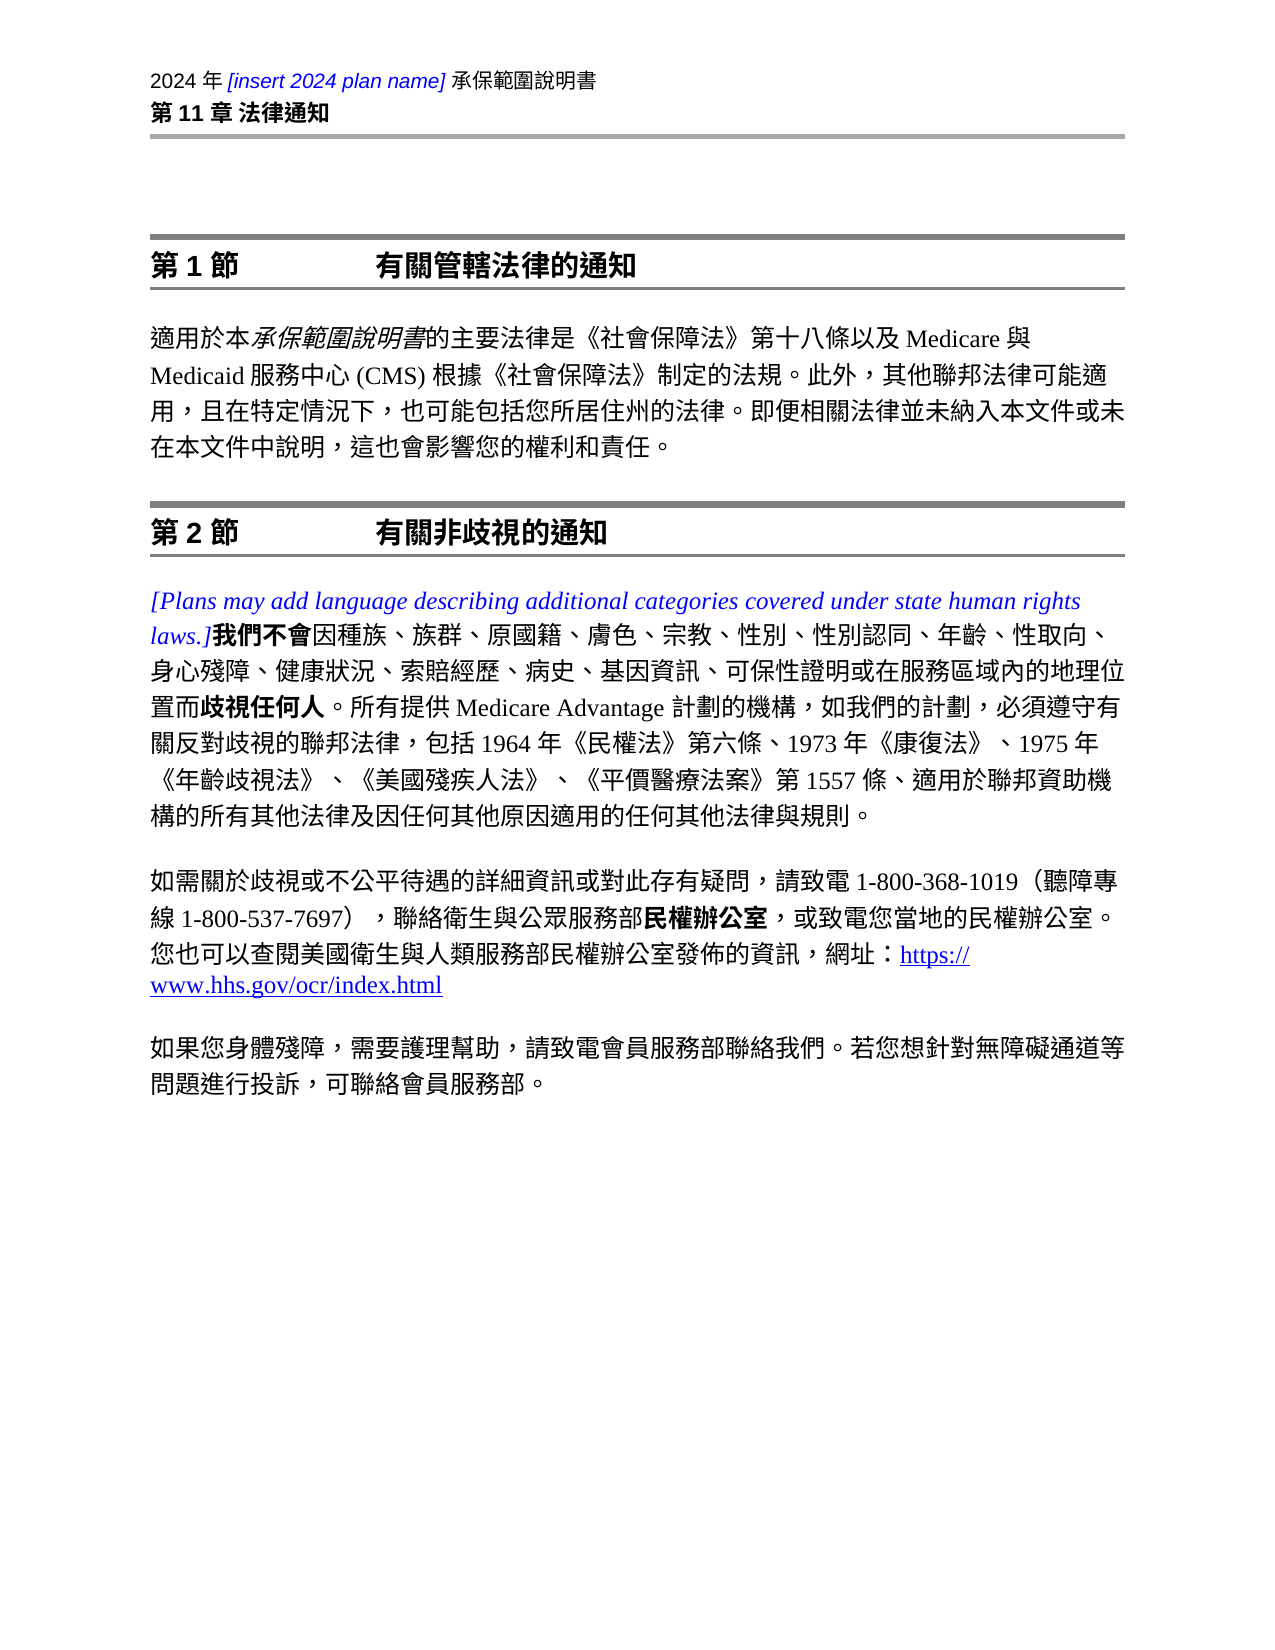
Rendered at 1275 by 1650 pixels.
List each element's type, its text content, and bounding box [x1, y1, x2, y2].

subtitle 第 2 節 有關非歧視的通知 [150, 508, 1125, 554]
text 適用於本承保範圍說明書的主要法律是《社會保障法》第十八條以及 Medicare 與 Medicaid 服務中心 (CMS) 根據《社會保障法》制定的法規。此外，其他聯邦法律可能適用，且在特定情況下，也可能包括您所居住州的法律。即便相關法律並未納入本文件或未在本文件中說明，這也會影響您的權利和責任。 [150, 319, 1125, 464]
subtitle 第 1 節 有關管轄法律的通知 [150, 240, 1125, 287]
text [Plans may add language describing additional categories covered under state human rights laws.]我們不會因種族、族群、原國籍、膚色、宗教、性別、性別認同、年齡、性取向、身心殘障、健康狀況、索賠經歷、病史、基因資訊、可保性證明或在服務區域內的地理位置而歧視任何人。所有提供 Medicare Advantage 計劃的機構，如我們的計劃，必須遵守有關反對歧視的聯邦法律，包括 1964 年《民權法》第六條、1973 年《康復法》、1975 年《年齡歧視法》、《美國殘疾人法》、《平價醫療法案》第 1557 條、適用於聯邦資助機構的所有其他法律及因任何其他原因適用的任何其他法律與規則。 [150, 586, 1125, 833]
text 如果您身體殘障，需要護理幫助，請致電會員服務部聯絡我們。若您想針對無障礙通道等問題進行投訴，可聯絡會員服務部。 [150, 1028, 1125, 1101]
text 如需關於歧視或不公平待遇的詳細資訊或對此存有疑問，請致電 1-800-368-1019（聽障專線 1-800-537-7697），聯絡衛生與公眾服務部民權辦公室，或致電您當地的民權辦公室。您也可以查閱美國衛生與人類服務部民權辦公室發佈的資訊，網址：https://www.hhs.gov/ocr/index.html [150, 862, 1125, 999]
